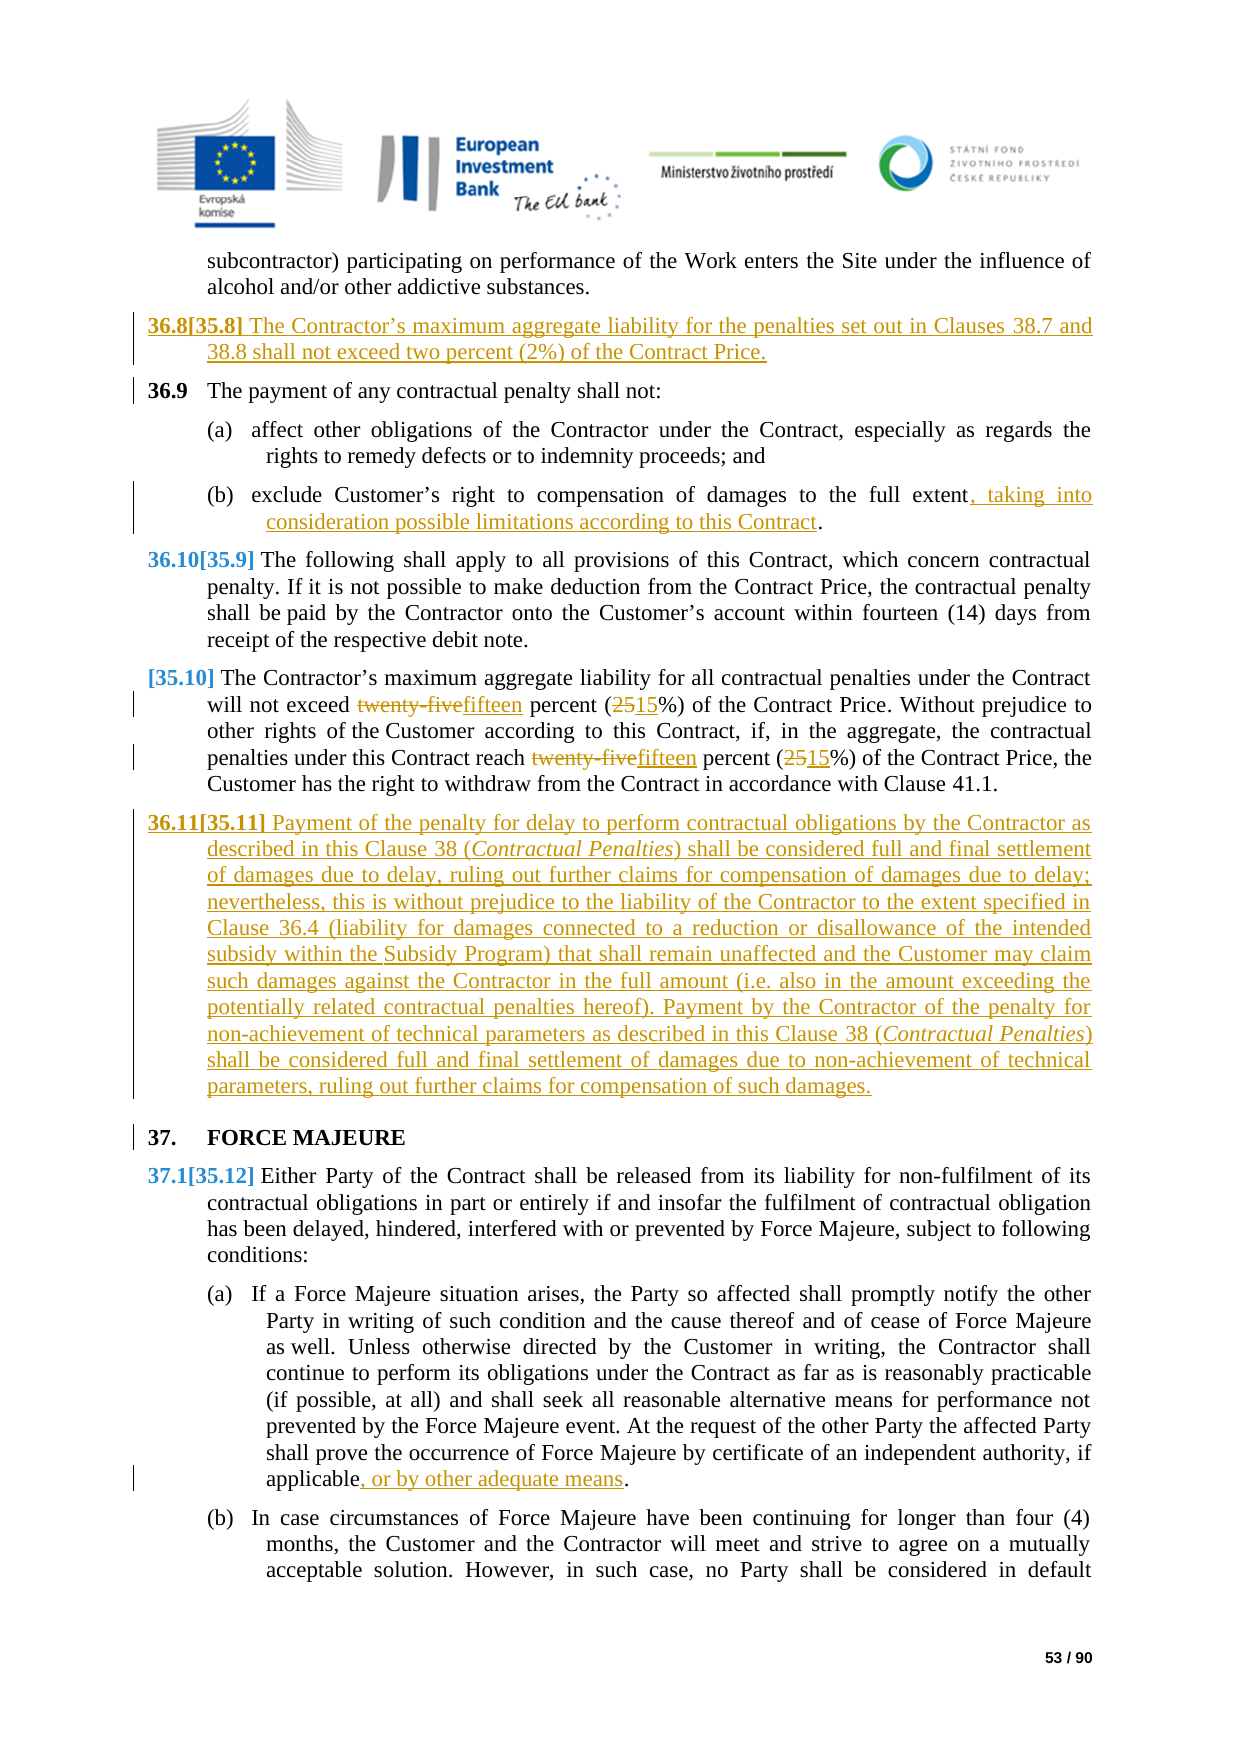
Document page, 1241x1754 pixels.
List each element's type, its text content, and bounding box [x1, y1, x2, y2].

picture [147, 87, 1093, 235]
text The payment of any contractual penalty shall not: [148, 377, 1092, 404]
text FORCE MAJEURE [148, 1124, 1092, 1150]
text exclude Customer’s right to compensation of damages to the full extent. [207, 481, 1092, 534]
text If a Force Majeure situation arises, the Party so affected shall promptly notify the other Party in writing of such condition and the cause thereof and of cease of Force Majeure as well. Unless otherwise directed by the Customer in writing, the Contractor shall continue to perform its obligations under the Contract as far as is reasonably practicable (if possible, at all) and shall seek all reasonable alternative means for performance not prevented by the Force Majeure event. At the request of the other Party the affected Party shall prove the occurrence of Force Majeure by certificate of an independent authority, if applicable. [207, 1280, 1092, 1491]
text Either Party of the Contract shall be released from its liability for non-fulfilment of its contractual obligations in part or entirely if and insofar the fulfilment of contractual obligation has been delayed, hindered, interfered with or prevented by Force Majeure, subject to following conditions: [148, 1162, 1092, 1268]
text 37.637.7 [148, 312, 1092, 335]
text 3735.437 [148, 833, 1092, 1099]
text The Contractor’s maximum aggregate liability for all contractual penalties under the Contract will not exceed percent (%) of the Contract Price. Without prejudice to other rights of the Customer according to this Contract, if, in the aggregate, the contractual penalties under this Contract reach percent (%) of the Contract Price, the Customer has the right to withdraw from the Contract in accordance with Clause 40.1. [148, 664, 1092, 796]
text 37.637.7 [148, 336, 1092, 365]
text 3735.437 [148, 809, 1092, 832]
text affect other obligations of the Contractor under the Contract, especially as regards the rights to remedy defects or to indemnity proceeds; and [207, 416, 1092, 469]
text The following shall apply to all provisions of this Contract, which concern contractual penalty. If it is not possible to make deduction from the Contract Price, the contractual penalty shall be paid by the Contractor onto the Customer’s account within fourteen (14) days from receipt of the respective debit note. [148, 547, 1092, 652]
